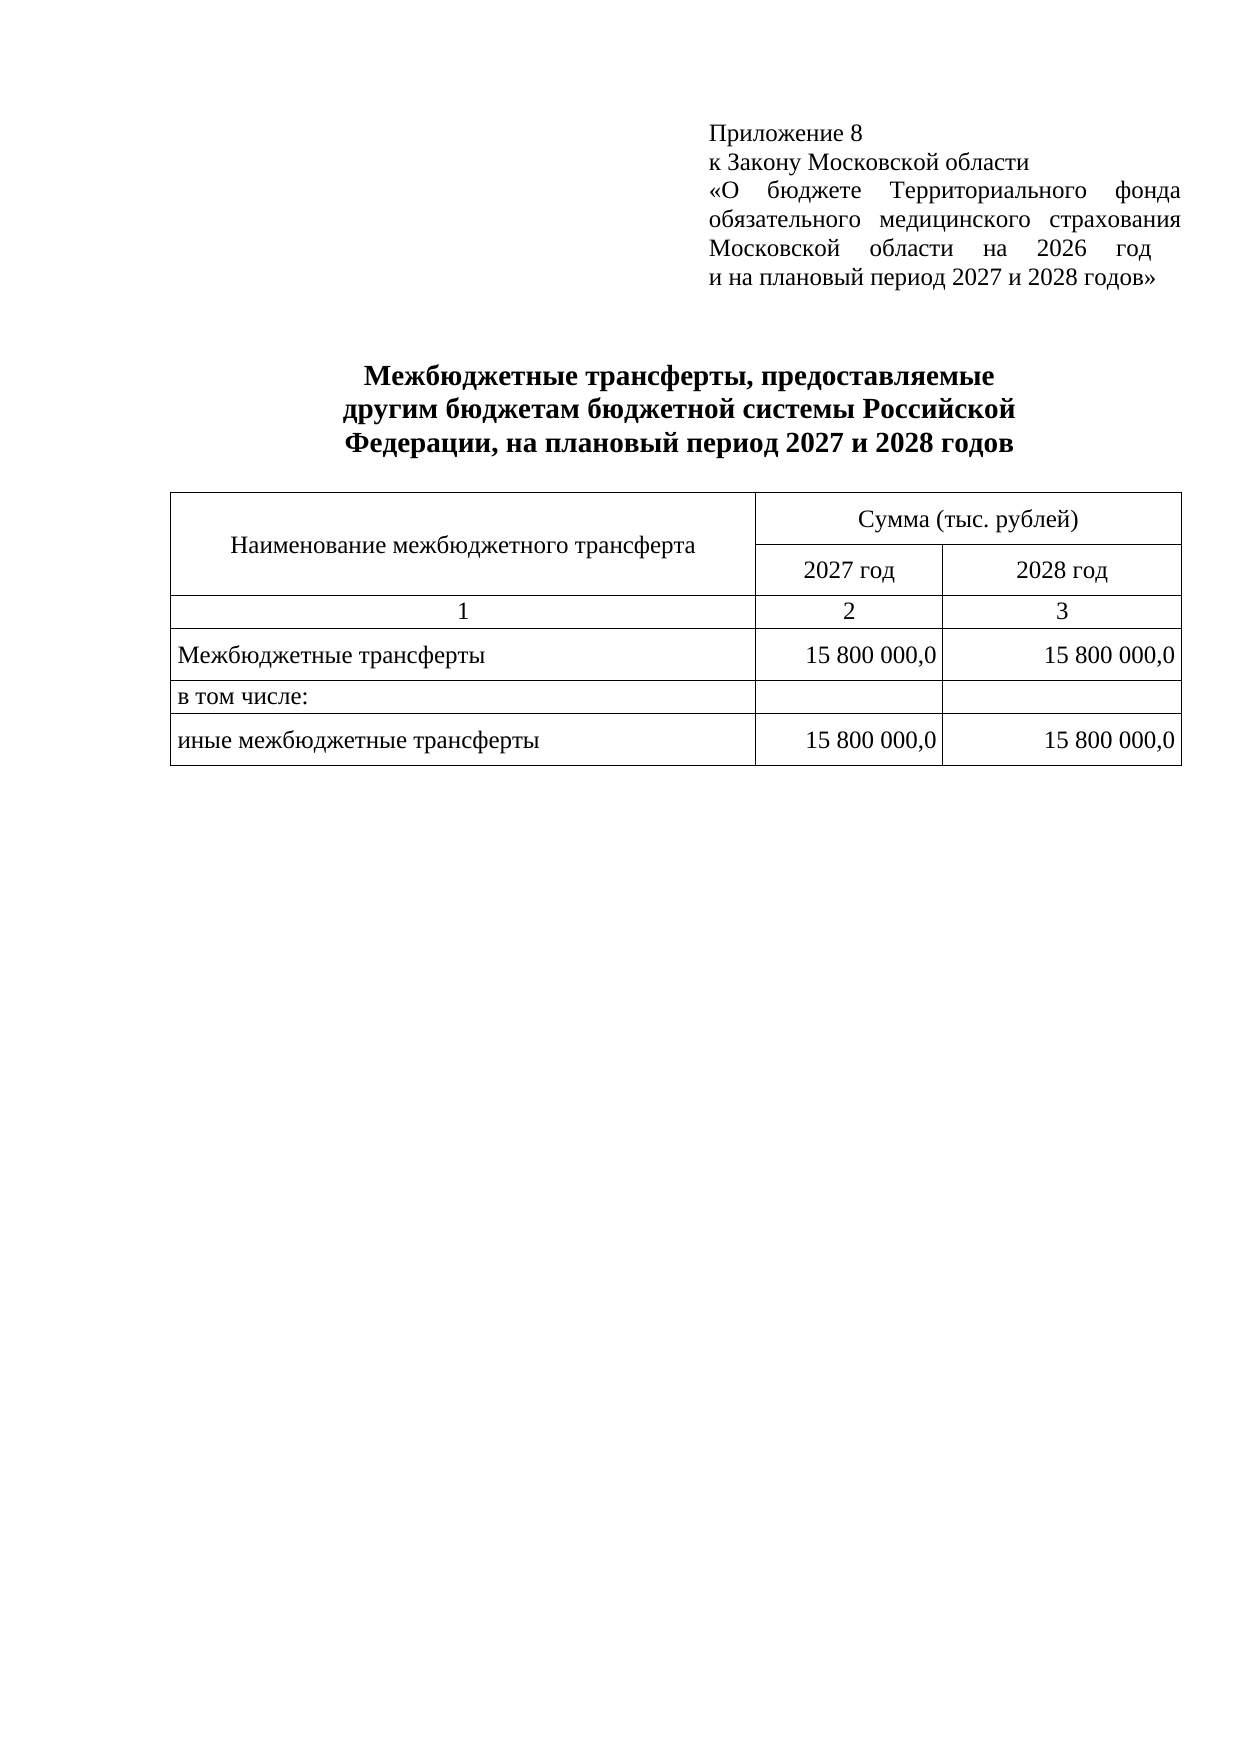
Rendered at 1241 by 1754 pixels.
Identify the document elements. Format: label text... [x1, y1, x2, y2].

table_cell 2027 год [756, 545, 942, 595]
table_cell иные межбюджетные трансферты [171, 714, 755, 764]
table_cell [943, 681, 1181, 713]
table_cell 3 [943, 596, 1181, 628]
table_cell в том числе: [171, 681, 755, 713]
table_cell 1 [171, 596, 755, 628]
table_cell 15 800 000,0 [756, 629, 942, 680]
table_header Наименование межбюджетного трансферта [171, 493, 755, 595]
text Приложение 8 [709, 118, 1181, 147]
title Межбюджетные трансферты, предоставляемые другим бюджетам бюджетной системы Российской Федерации, на плановый период 2027 и 2028 годов [325, 358, 1033, 458]
table_cell Межбюджетные трансферты [171, 629, 755, 680]
table_cell [756, 681, 942, 713]
table_cell 15 800 000,0 [756, 714, 942, 764]
text «О бюджете Территориального фонда обязательного медицинского страхования Московской области на 2026 год и на плановый период 2027 и 2028 годов» [709, 176, 1181, 291]
table_cell 2028 год [943, 545, 1181, 595]
table_cell 15 800 000,0 [943, 629, 1181, 680]
table_cell 15 800 000,0 [943, 714, 1181, 764]
table_header Сумма (тыс. рублей) [756, 493, 1181, 543]
table_cell 2 [756, 596, 942, 628]
text к Закону Московской области [709, 147, 1196, 176]
